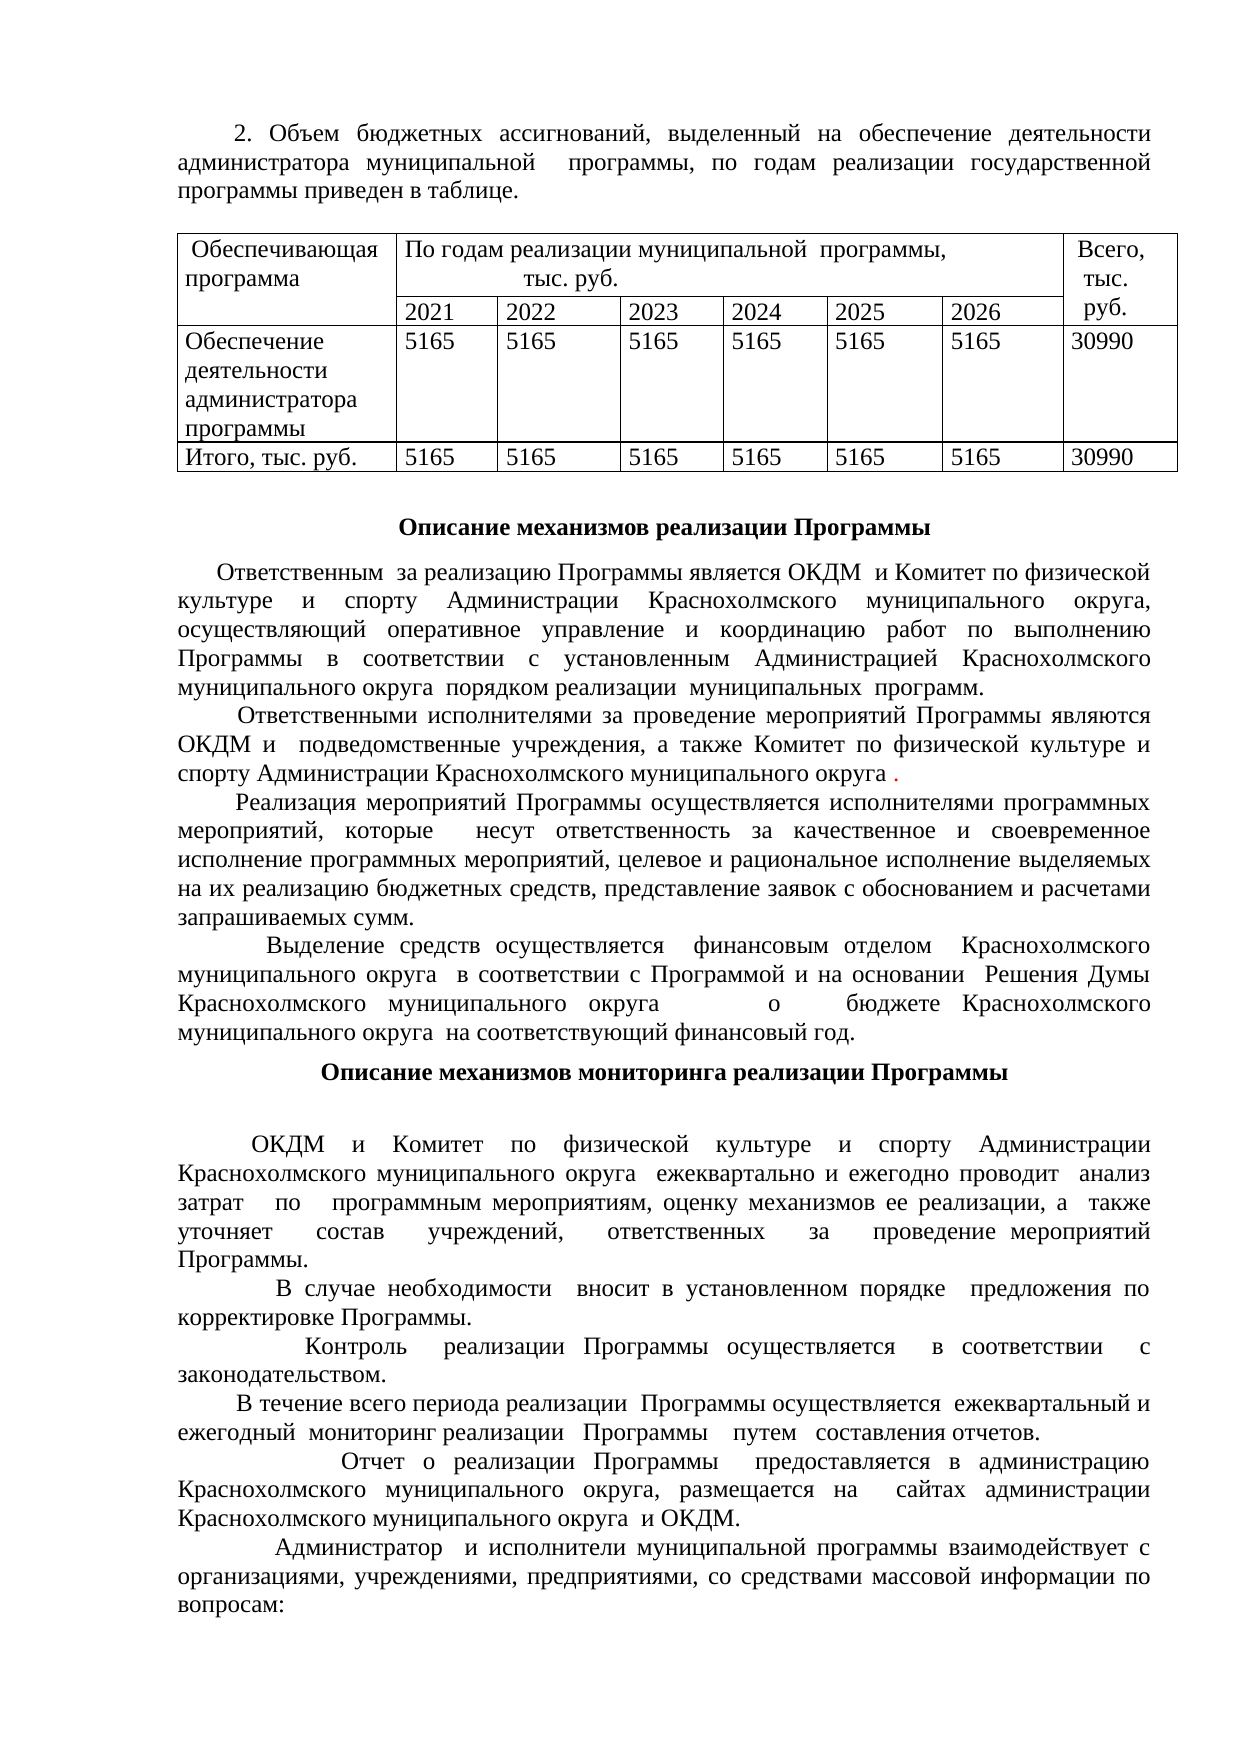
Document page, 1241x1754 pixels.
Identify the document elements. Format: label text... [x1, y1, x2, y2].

table_cell 30990 [1064, 443, 1177, 471]
table_header По годам реализации муниципальной программы, тыс. руб. [397, 234, 1063, 296]
text Контроль реализации Программы осуществляется в соответствии с законодательством. [177, 1331, 1152, 1388]
table_cell 5165 [397, 326, 497, 441]
table_cell 2025 [828, 297, 942, 325]
text Выделение средств осуществляется финансовым отделом Краснохолмского муниципального округа в соответствии с Программой и на основании Решения Думы Краснохолмского муниципального округа о бюджете Краснохолмского муниципального округа на соответствующий финансовый год. [177, 930, 1152, 1045]
text 2. Объем бюджетных ассигнований, выделенный на обеспечение деятельности администратора муниципальной программы, по годам реализации государственной программы приведен в таблице. [177, 118, 1152, 204]
table_cell 5165 [397, 443, 497, 471]
text Реализация мероприятий Программы осуществляется исполнителями программных мероприятий, которые несут ответственность за качественное и своевременное исполнение программных мероприятий, целевое и рациональное исполнение выделяемых на их реализацию бюджетных средств, представление заявок с обоснованием и расчетами запрашиваемых сумм. [177, 787, 1152, 930]
table_cell 5165 [621, 326, 723, 441]
table_cell 5165 [943, 326, 1063, 441]
subtitle Описание механизмов мониторинга реализации Программы [177, 1057, 1152, 1085]
text Ответственными исполнителями за проведение мероприятий Программы являются ОКДМ и подведомственные учреждения, а также Комитет по физической культуре и спорту Администрации Краснохолмского муниципального округа . [177, 700, 1152, 787]
subtitle Описание механизмов реализации Программы [177, 512, 1152, 541]
table_cell Итого, тыс. руб. [178, 443, 396, 471]
table_header Обеспечивающая программа [178, 234, 396, 325]
text Администратор и исполнители муниципальной программы взаимодействует с организациями, учреждениями, предприятиями, со средствами массовой информации по вопросам: [177, 1532, 1152, 1618]
table_cell 5165 [724, 326, 827, 441]
table_cell 5165 [828, 326, 942, 441]
table_cell 5165 [498, 443, 620, 471]
table_cell 2024 [724, 297, 827, 325]
table_cell 5165 [943, 443, 1063, 471]
table_header Всего, тыс. руб. [1064, 234, 1177, 325]
table_cell 5165 [724, 443, 827, 471]
table_cell 2023 [621, 297, 723, 325]
text ОКДМ и Комитет по физической культуре и спорту Администрации Краснохолмского муниципального округа ежеквартально и ежегодно проводит анализ затрат по программным мероприятиям, оценку механизмов ее реализации, а также уточняет состав учреждений, ответственных за проведение мероприятий Программы. [177, 1129, 1152, 1273]
table_cell 2021 [397, 297, 497, 325]
text В случае необходимости вносит в установленном порядке предложения по корректировке Программы. [177, 1273, 1152, 1331]
table_cell 2022 [498, 297, 620, 325]
table_cell 5165 [828, 443, 942, 471]
table_cell 5165 [498, 326, 620, 441]
text В течение всего периода реализации Программы осуществляется ежеквартальный и ежегодный мониторинг реализации Программы путем составления отчетов. [177, 1388, 1152, 1446]
table_cell 2026 [943, 297, 1063, 325]
table_cell 30990 [1064, 326, 1177, 441]
text Ответственным за реализацию Программы является ОКДМ и Комитет по физической культуре и спорту Администрации Краснохолмского муниципального округа, осуществляющий оперативное управление и координацию работ по выполнению Программы в соответствии с установленным Администрацией Краснохолмского муниципального округа порядком реализации муниципальных программ. [177, 557, 1152, 700]
table_cell 5165 [621, 443, 723, 471]
table_cell Обеспечение деятельности администратора программы [178, 326, 396, 441]
text Отчет о реализации Программы предоставляется в администрацию Краснохолмского муниципального округа, размещается на сайтах администрации Краснохолмского муниципального округа и ОКДМ. [177, 1446, 1152, 1532]
